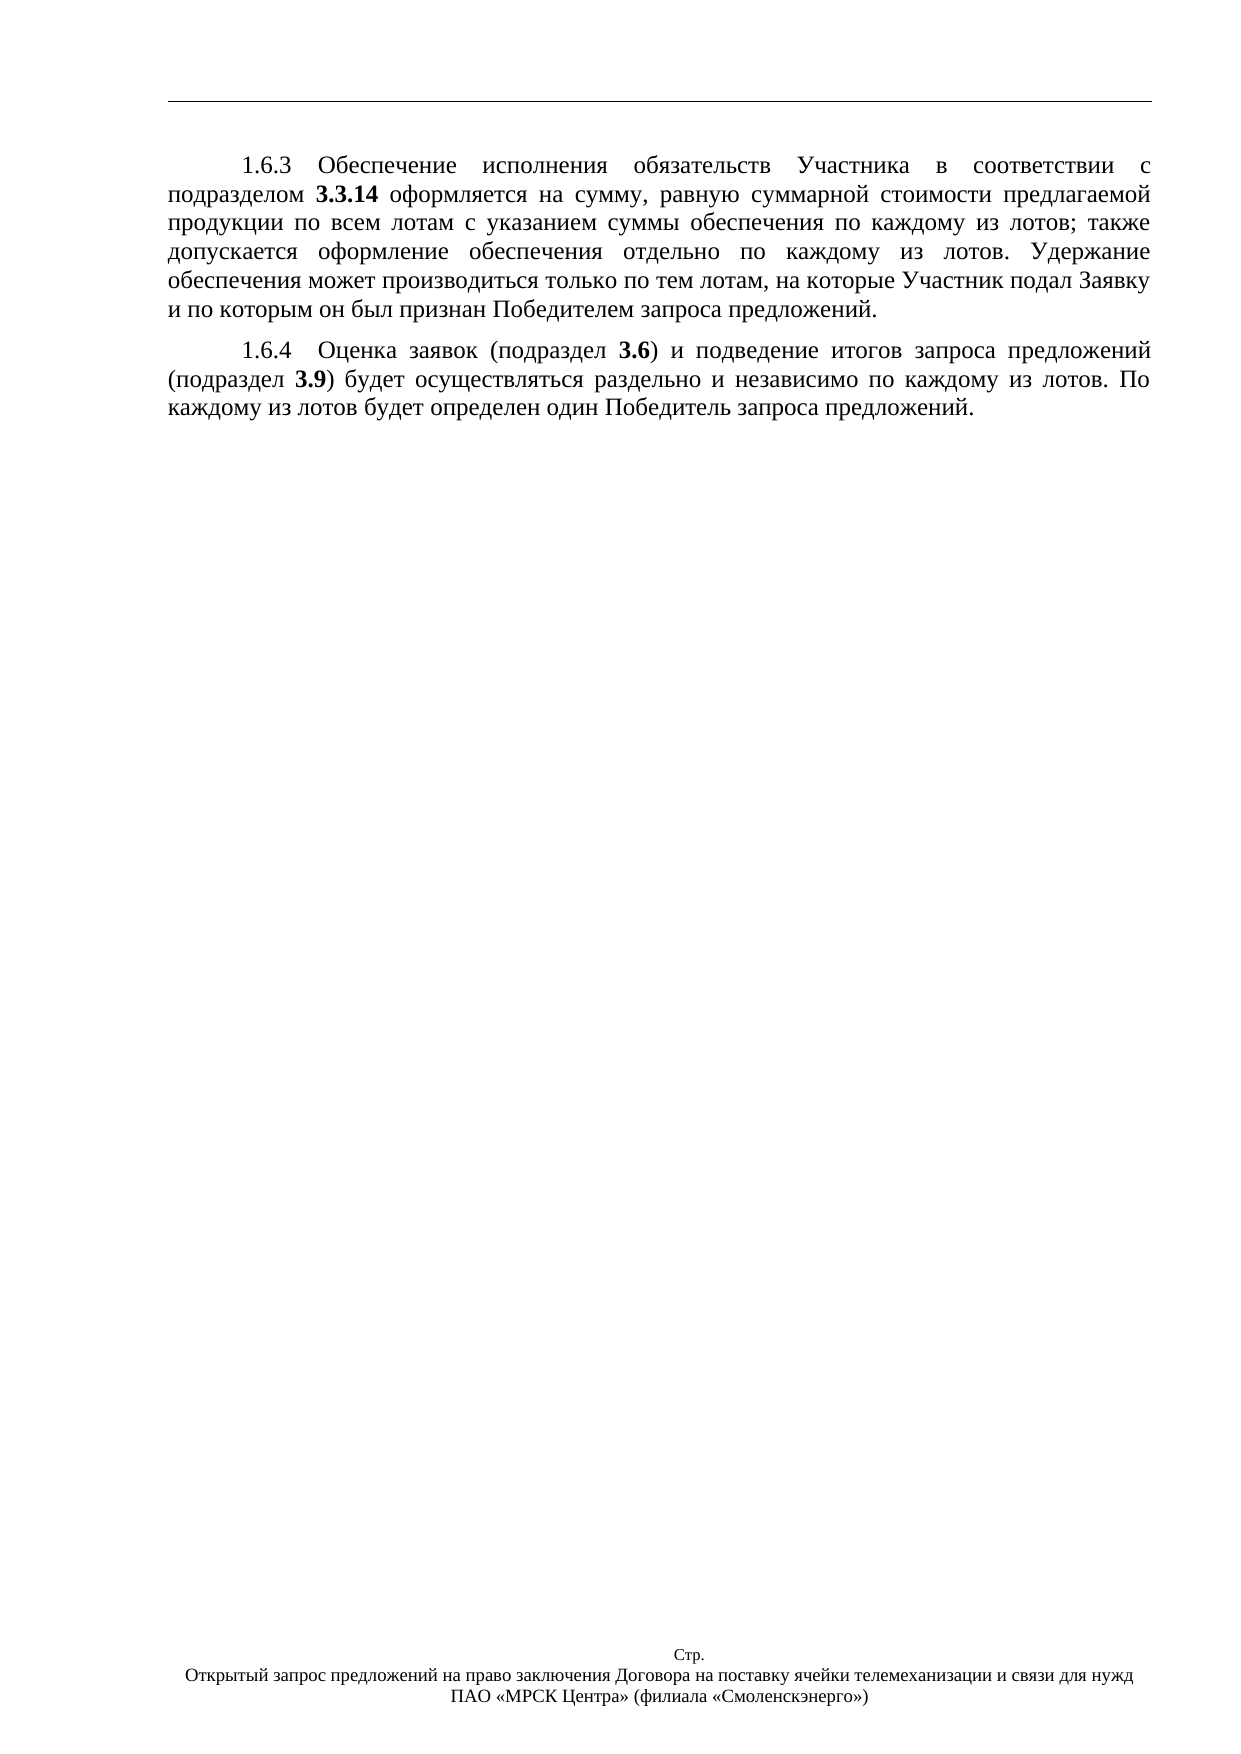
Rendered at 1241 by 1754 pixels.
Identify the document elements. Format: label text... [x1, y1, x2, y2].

subtitle Обеспечение исполнения обязательств Участника в соответствии с подразделом 3.3.14 оформляется на сумму, равную суммарной стоимости предлагаемой продукции по всем лотам с указанием суммы обеспечения по каждому из лотов; также допускается оформление обеспечения отдельно по каждому из лотов. Удержание обеспечения может производиться только по тем лотам, на которые Участник подал Заявку и по которым он был признан Победителем запроса предложений. [168, 150, 1152, 322]
subtitle Оценка заявок (подраздел 3.6) и подведение итогов запроса предложений (подраздел 3.9) будет осуществляться раздельно и независимо по каждому из лотов. По каждому из лотов будет определен один Победитель запроса предложений. [168, 335, 1152, 421]
